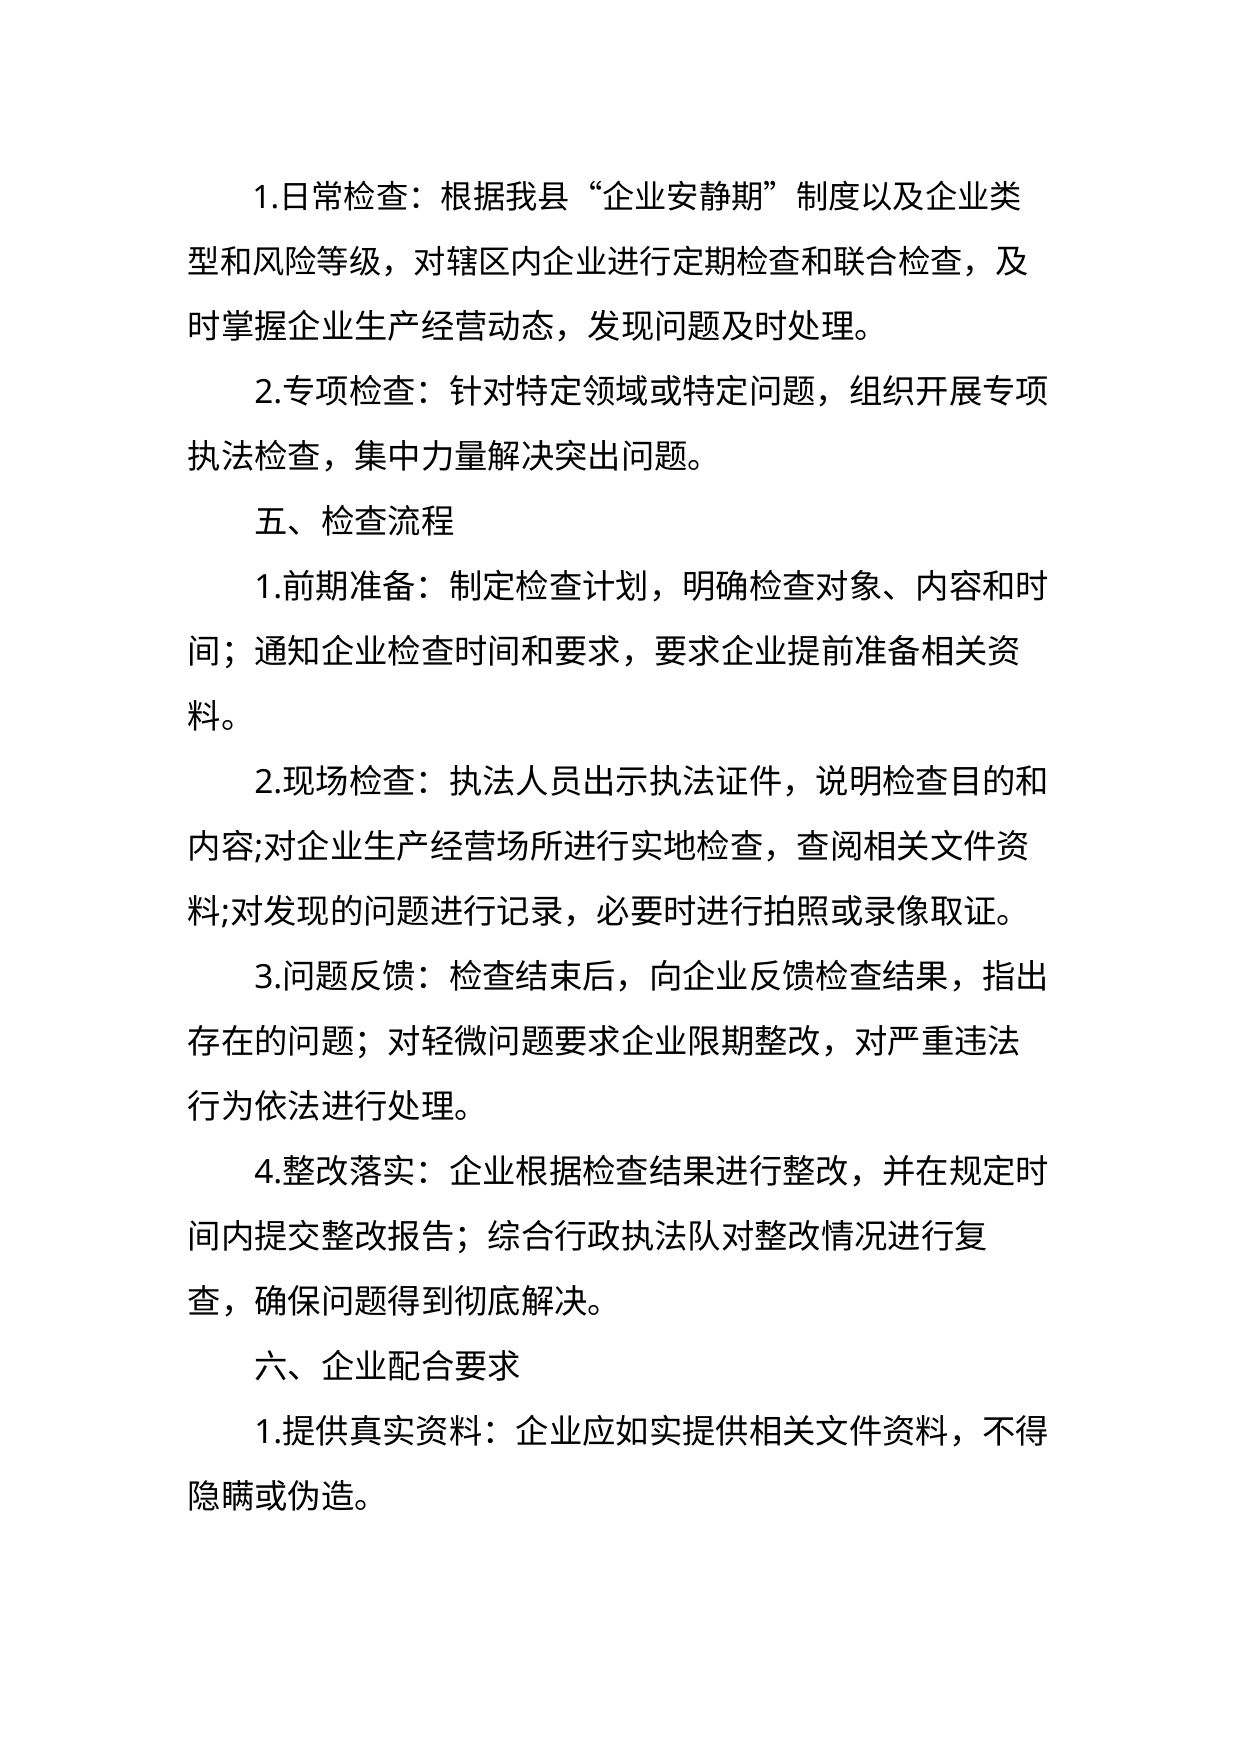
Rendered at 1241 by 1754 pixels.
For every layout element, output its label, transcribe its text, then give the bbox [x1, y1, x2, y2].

text 3.问题反馈：检查结束后，向企业反馈检查结果，指出存在的问题；对轻微问题要求企业限期整改，对严重违法行为依法进行处理。 [187, 942, 1053, 1137]
text 1.前期准备：制定检查计划，明确检查对象、内容和时间；通知企业检查时间和要求，要求企业提前准备相关资料。 [187, 552, 1053, 747]
text 2.现场检查：执法人员出示执法证件，说明检查目的和内容;对企业生产经营场所进行实地检查，查阅相关文件资料;对发现的问题进行记录，必要时进行拍照或录像取证。 [187, 747, 1053, 942]
text 1.日常检查：根据我县“企业安静期”制度以及企业类型和风险等级，对辖区内企业进行定期检查和联合检查，及时掌握企业生产经营动态，发现问题及时处理。 [187, 162, 1053, 357]
text 2.专项检查：针对特定领域或特定问题，组织开展专项执法检查，集中力量解决突出问题。 [187, 357, 1053, 487]
text 4.整改落实：企业根据检查结果进行整改，并在规定时间内提交整改报告；综合行政执法队对整改情况进行复查，确保问题得到彻底解决。 [187, 1137, 1053, 1332]
text 五、检查流程 [187, 487, 1053, 552]
text 1.提供真实资料：企业应如实提供相关文件资料，不得隐瞒或伪造。 [187, 1397, 1053, 1527]
text 六、企业配合要求 [187, 1332, 1053, 1397]
